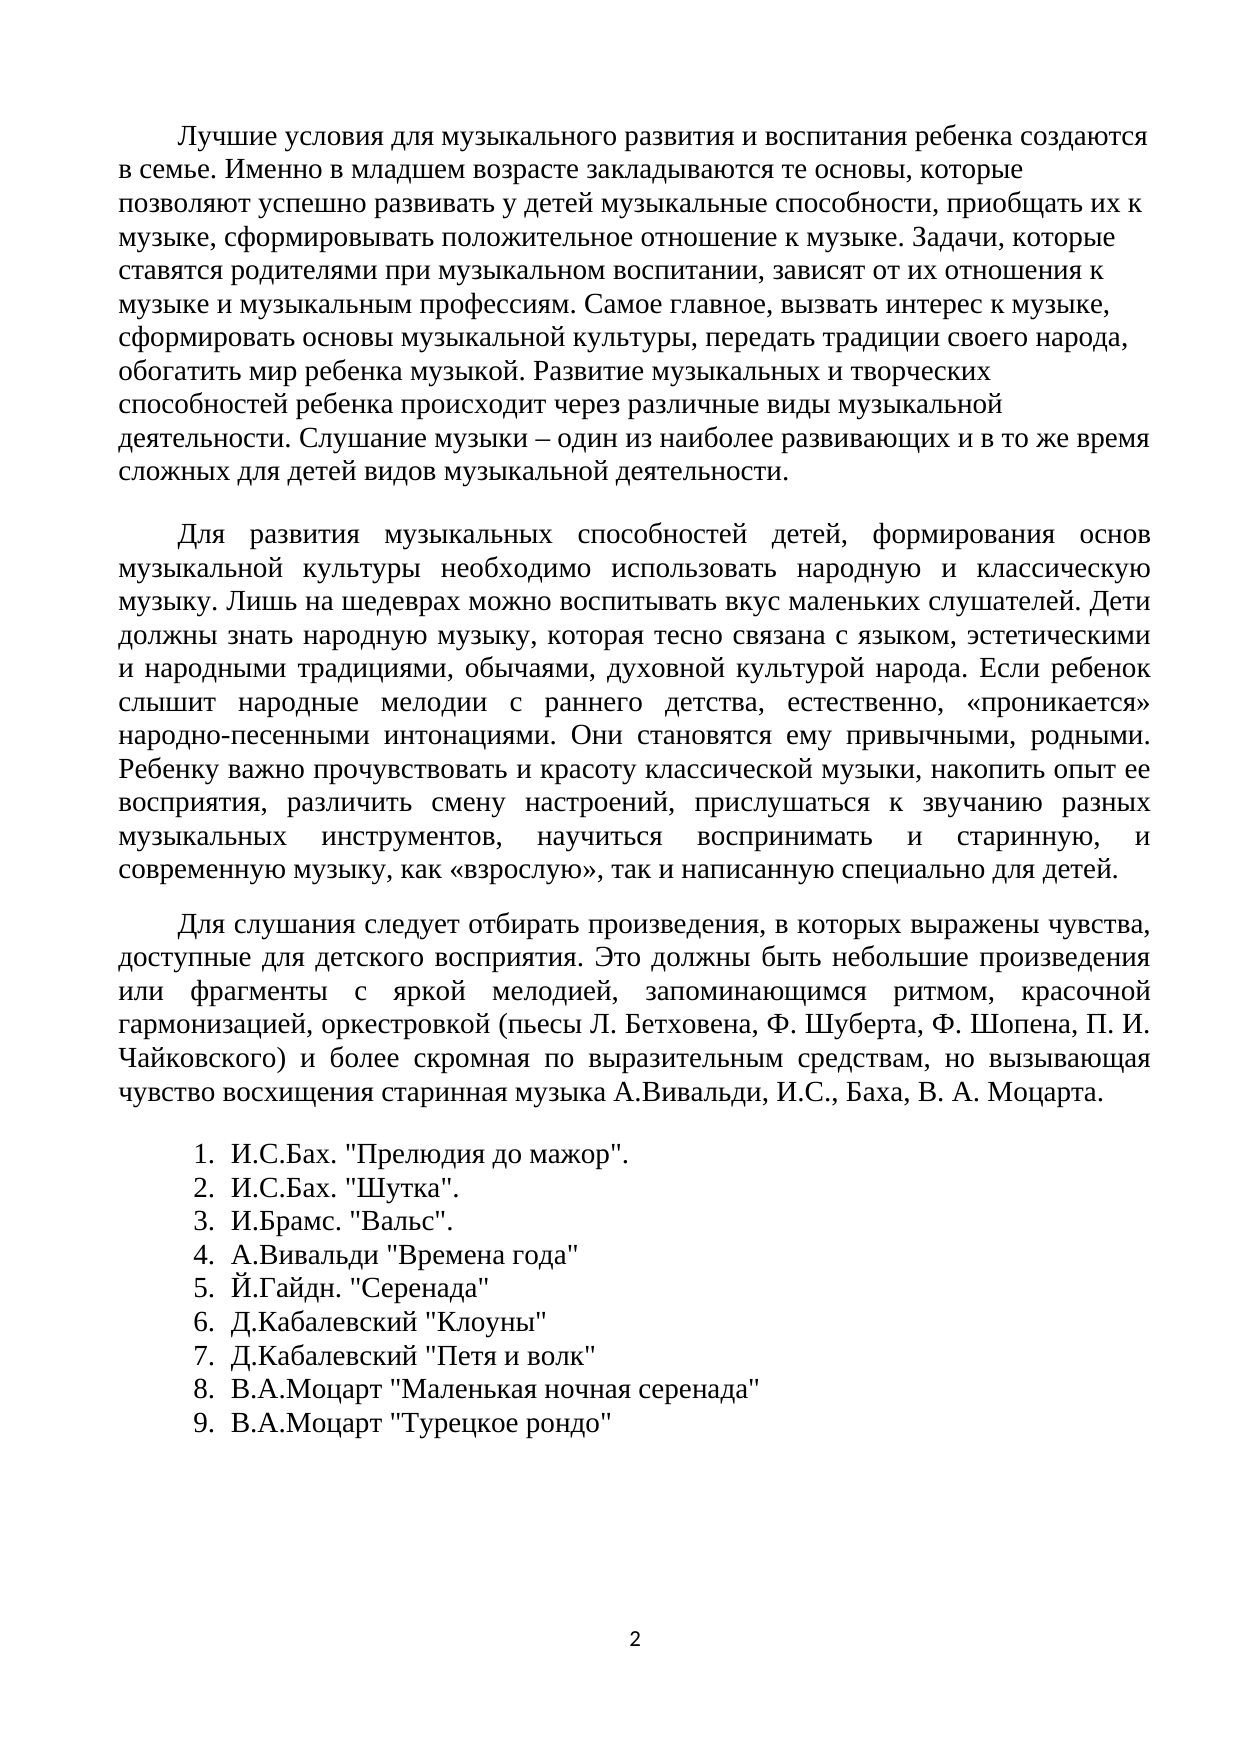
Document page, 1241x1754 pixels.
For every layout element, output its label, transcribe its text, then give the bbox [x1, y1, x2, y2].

text Для развития музыкальных способностей детей, формирования основ музыкальной культуры необходимо использовать народную и классическую музыку. Лишь на шедеврах можно воспитывать вкус маленьких слушателей. Дети должны знать народную музыку, которая тесно связана с языком, эстетическими и народными традициями, обычаями, духовной культурой народа. Если ребенок слышит народные мелодии с раннего детства, естественно, «проникается» народно-песенными интонациями. Они становятся ему привычными, родными. Ребенку важно прочувствовать и красоту классической музыки, накопить опыт ее восприятия, различить смену настроений, прислушаться к звучанию разных музыкальных инструментов, научиться воспринимать и старинную, и современную музыку, как «взрослую», так и написанную специально для детей. [118, 516, 1152, 885]
text Для слушания следует отбирать произведения, в которых выражены чувства, доступные для детского восприятия. Это должны быть небольшие произведения или фрагменты с яркой мелодией, запоминающимся ритмом, красочной гармонизацией, оркестровкой (пьесы Л. Бетховена, Ф. Шуберта, Ф. Шопена, П. И. Чайковского) и более скромная по выразительным средствам, но вызывающая чувство восхищения старинная музыка А.Вивальди, И.С., Баха, В. А. Моцарта. [118, 906, 1152, 1107]
list В.А.Моцарт "Маленькая ночная серенада" [193, 1371, 1152, 1405]
list И.Брамс. "Вальс". [193, 1203, 1152, 1237]
list А.Вивальди "Времена года" [193, 1237, 1152, 1271]
list Д.Кабалевский "Петя и волк" [193, 1338, 1152, 1371]
list И.С.Бах. "Прелюдия до мажор". [193, 1136, 1152, 1170]
list В.А.Моцарт "Турецкое рондо" [193, 1405, 1152, 1438]
text Лучшие условия для музыкального развития и воспитания ребенка создаются в семье. Именно в младшем возрасте закладываются те основы, которые позволяют успешно развивать у детей музыкальные способности, приобщать их к музыке, сформировывать положительное отношение к музыке. Задачи, которые ставятся родителями при музыкальном воспитании, зависят от их отношения к музыке и музыкальным профессиям. Самое главное, вызвать интерес к музыке, сформировать основы музыкальной культуры, передать традиции своего народа, обогатить мир ребенка музыкой. Развитие музыкальных и творческих способностей ребенка происходит через различные виды музыкальной деятельности. Слушание музыки – один из наиболее развивающих и в то же время сложных для детей видов музыкальной деятельности. [118, 118, 1152, 487]
list Й.Гайдн. "Серенада" [193, 1271, 1152, 1304]
list И.С.Бах. "Шутка". [193, 1170, 1152, 1203]
list Д.Кабалевский "Клоуны" [193, 1304, 1152, 1338]
